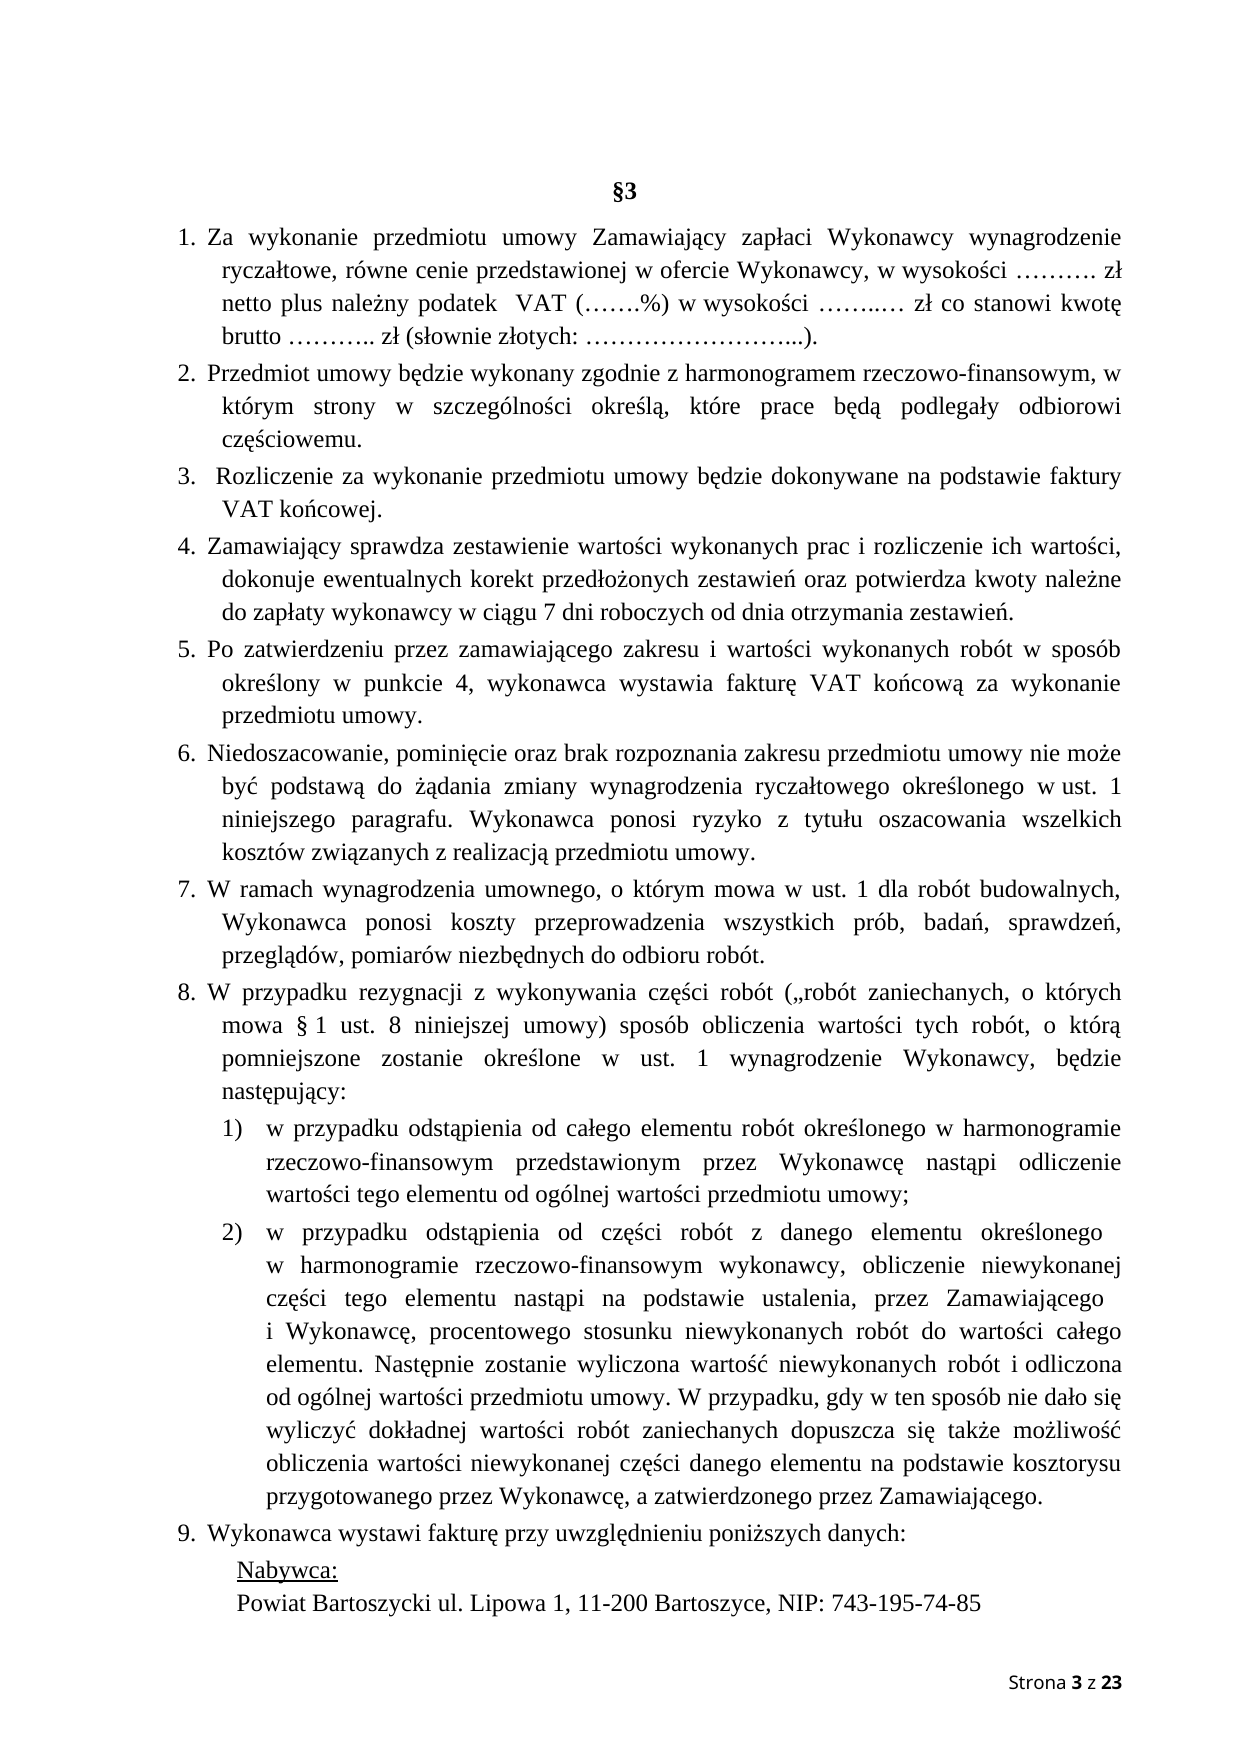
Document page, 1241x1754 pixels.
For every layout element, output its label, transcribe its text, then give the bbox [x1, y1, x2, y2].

list Przedmiot umowy będzie wykonany zgodnie z harmonogramem rzeczowo-finansowym, w którym strony w szczególności określą, które prace będą podlegały odbiorowi częściowemu. [177, 358, 1122, 453]
list Wykonawca wystawi fakturę przy uwzględnieniu poniższych danych: [177, 1518, 1122, 1547]
list w przypadku odstąpienia od całego elementu robót określonego w harmonogramie rzeczowo-finansowym przedstawionym przez Wykonawcę nastąpi odliczenie wartości tego elementu od ogólnej wartości przedmiotu umowy; [222, 1113, 1122, 1208]
list w przypadku odstąpienia od części robót z danego elementu określonego w harmonogramie rzeczowo-finansowym wykonawcy, obliczenie niewykonanej części tego elementu nastąpi na podstawie ustalenia, przez Zamawiającego i Wykonawcę, procentowego stosunku niewykonanych robót do wartości całego elementu. Następnie zostanie wyliczona wartość niewykonanych robót i odliczona od ogólnej wartości przedmiotu umowy. W przypadku, gdy w ten sposób nie dało się wyliczyć dokładnej wartości robót zaniechanych dopuszcza się także możliwość obliczenia wartości niewykonanej części danego elementu na podstawie kosztorysu przygotowanego przez Wykonawcę, a zatwierdzonego przez Zamawiającego. [222, 1217, 1122, 1510]
list Za wykonanie przedmiotu umowy Zamawiający zapłaci Wykonawcy wynagrodzenie ryczałtowe, równe cenie przedstawionej w ofercie Wykonawcy, w wysokości ………. zł netto plus należny podatek VAT (…….%) w wysokości ……..… zł co stanowi kwotę brutto ……….. zł (słownie złotych: ……………………...). [177, 222, 1122, 349]
text §3 [126, 176, 1122, 205]
list W przypadku rezygnacji z wykonywania części robót („robót zaniechanych, o których mowa § 1 ust. 8 niniejszej umowy) sposób obliczenia wartości tych robót, o którą pomniejszone zostanie określone w ust. 1 wynagrodzenie Wykonawcy, będzie następujący: [177, 977, 1122, 1105]
list Zamawiający sprawdza zestawienie wartości wykonanych prac i rozliczenie ich wartości, dokonuje ewentualnych korekt przedłożonych zestawień oraz potwierdza kwoty należne do zapłaty wykonawcy w ciągu 7 dni roboczych od dnia otrzymania zestawień. [177, 531, 1122, 626]
list Po zatwierdzeniu przez zamawiającego zakresu i wartości wykonanych robót w sposób określony w punkcie 4, wykonawca wystawia fakturę VAT końcową za wykonanie przedmiotu umowy. [177, 634, 1122, 729]
list Rozliczenie za wykonanie przedmiotu umowy będzie dokonywane na podstawie faktury VAT końcowej. [177, 461, 1122, 523]
list W ramach wynagrodzenia umownego, o którym mowa w ust. 1 dla robót budowalnych, Wykonawca ponosi koszty przeprowadzenia wszystkich prób, badań, sprawdzeń, przeglądów, pomiarów niezbędnych do odbioru robót. [177, 874, 1122, 969]
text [236, 1555, 1122, 1617]
list Niedoszacowanie, pominięcie oraz brak rozpoznania zakresu przedmiotu umowy nie może być podstawą do żądania zmiany wynagrodzenia ryczałtowego określonego w ust. 1 niniejszego paragrafu. Wykonawca ponosi ryzyko z tytułu oszacowania wszelkich kosztów związanych z realizacją przedmiotu umowy. [177, 738, 1122, 866]
